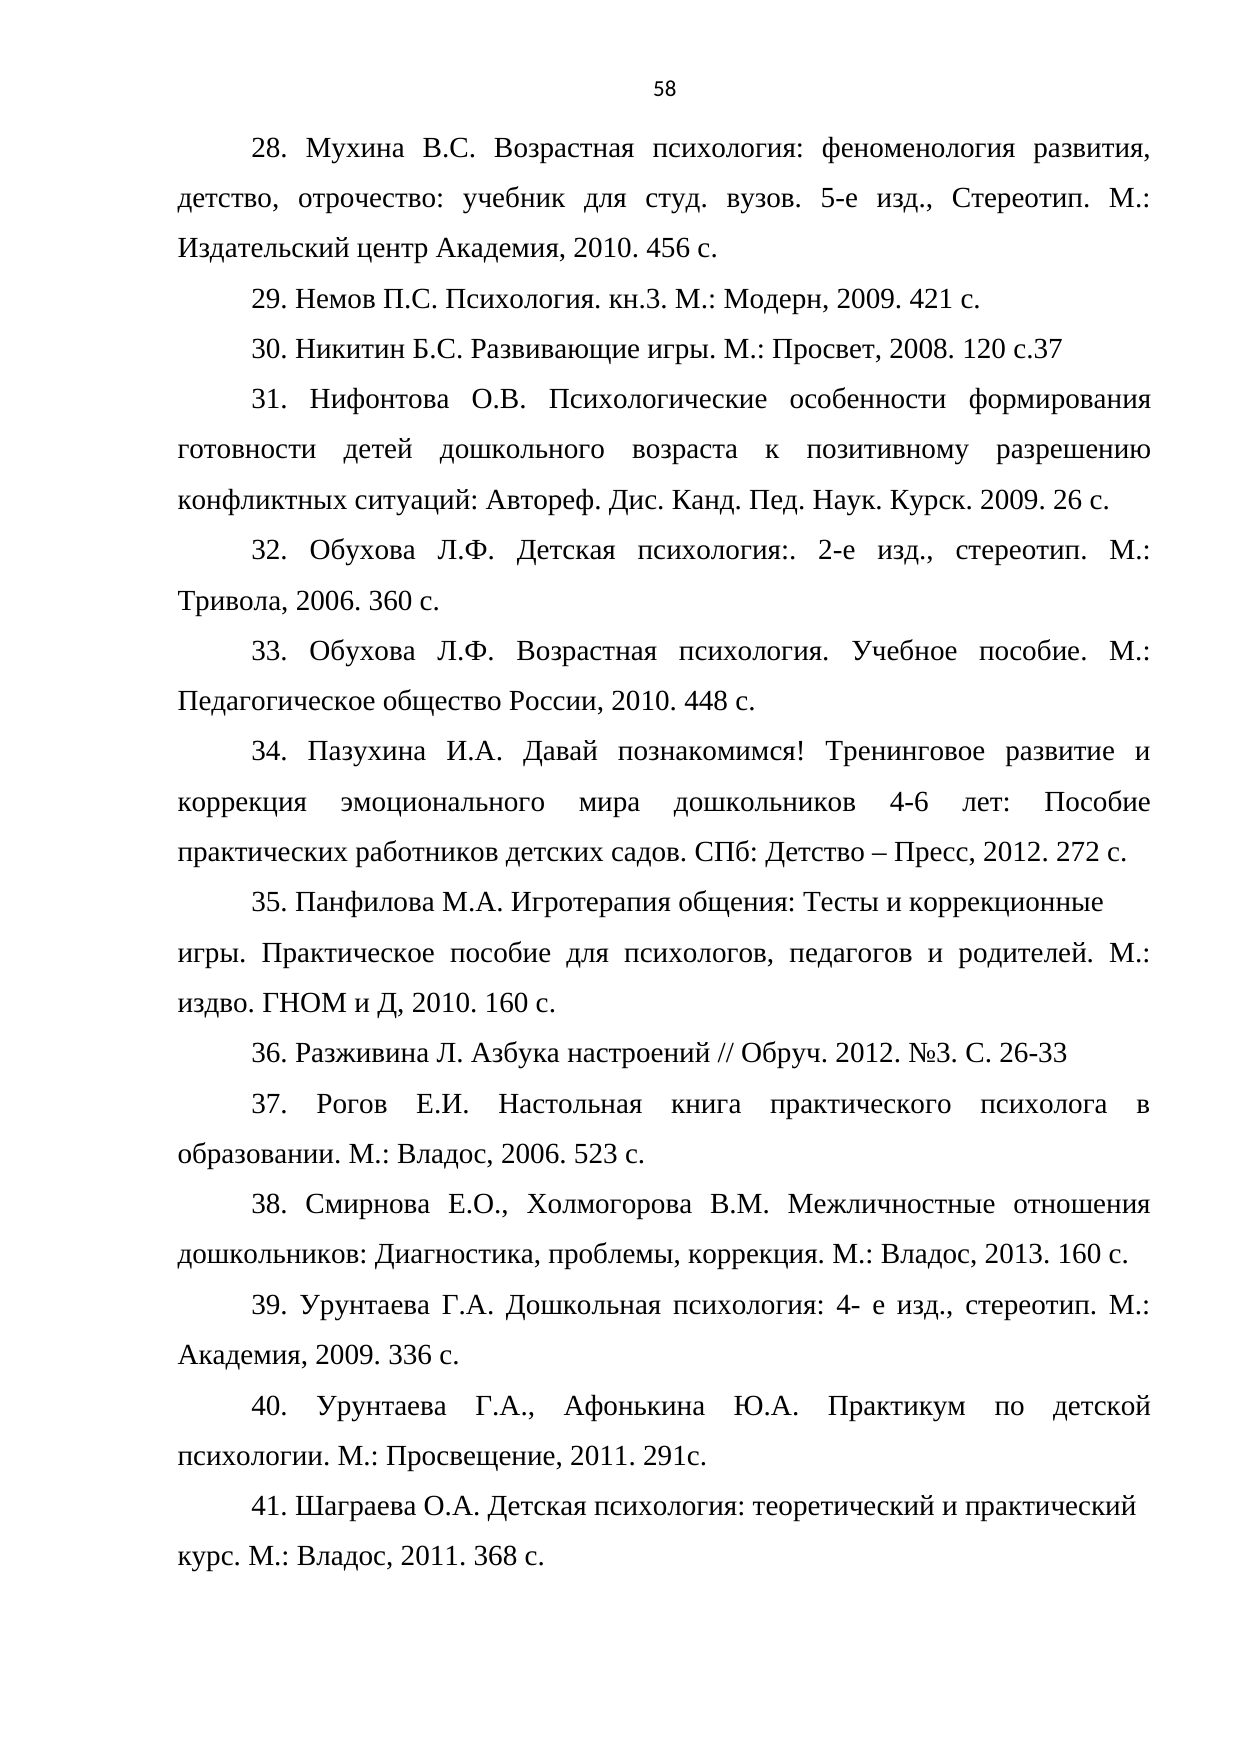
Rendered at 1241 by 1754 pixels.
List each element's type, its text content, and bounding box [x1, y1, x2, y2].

text 38. Смирнова Е.О., Холмогорова В.М. Межличностные отношения дошкольников: Диагностика, проблемы, коррекция. М.: Владос, 2013. 160 с. [177, 1186, 1152, 1270]
text 34. Пазухина И.А. Давай познакомимся! Тренинговое развитие и коррекция эмоционального мира дошкольников 4-6 лет: Пособие практических работников детских садов. СПб: Детство ‒ Пресс, 2012. 272 с. [177, 733, 1152, 868]
text 35. Панфилова М.А. Игротерапия общения: Тесты и коррекционные [177, 884, 1152, 918]
text 36. Разживина Л. Азбука настроений // Обруч. 2012. №3. С. 26-33 [177, 1035, 1152, 1069]
text 40. Урунтаева Г.А., Афонькина Ю.А. Практикум по детской психологии. М.: Просвещение, 2011. 291с. [177, 1388, 1152, 1471]
text 29. Немов П.С. Психология. кн.3. М.: Модерн, 2009. 421 с. [177, 281, 1152, 314]
text 39. Урунтаева Г.А. Дошкольная психология: 4- е изд., стереотип. М.: Академия, 2009. 336 с. [177, 1287, 1152, 1371]
text 31. Нифонтова О.В. Психологические особенности формирования готовности детей дошкольного возраста к позитивному разрешению конфликтных ситуаций: Автореф. Дис. Канд. Пед. Наук. Курск. 2009. 26 с. [177, 381, 1152, 516]
text 30. Никитин Б.С. Развивающие игры. М.: Просвет, 2008. 120 с.37 [177, 331, 1152, 364]
text курс. М.: Владос, 2011. 368 с. [177, 1538, 1152, 1572]
text игры. Практическое пособие для психологов, педагогов и родителей. М.: издво. ГНОМ и Д, 2010. 160 с. [177, 935, 1152, 1019]
text 28. Мухина В.С. Возрастная психология: феноменология развития, детство, отрочество: учебник для студ. вузов. 5-е изд., Стереотип. М.: Издательский центр Академия, 2010. 456 с. [177, 130, 1152, 264]
text 33. Обухова Л.Ф. Возрастная психология. Учебное пособие. М.: Педагогическое общество России, 2010. 448 с. [177, 633, 1152, 717]
text 32. Обухова Л.Ф. Детская психология:. 2-е изд., стереотип. М.: Тривола, 2006. 360 с. [177, 532, 1152, 616]
text 41. Шаграева О.А. Детская психология: теоретический и практический [177, 1488, 1152, 1522]
text 37. Рогов Е.И. Настольная книга практического психолога в образовании. М.: Владос, 2006. 523 с. [177, 1086, 1152, 1169]
